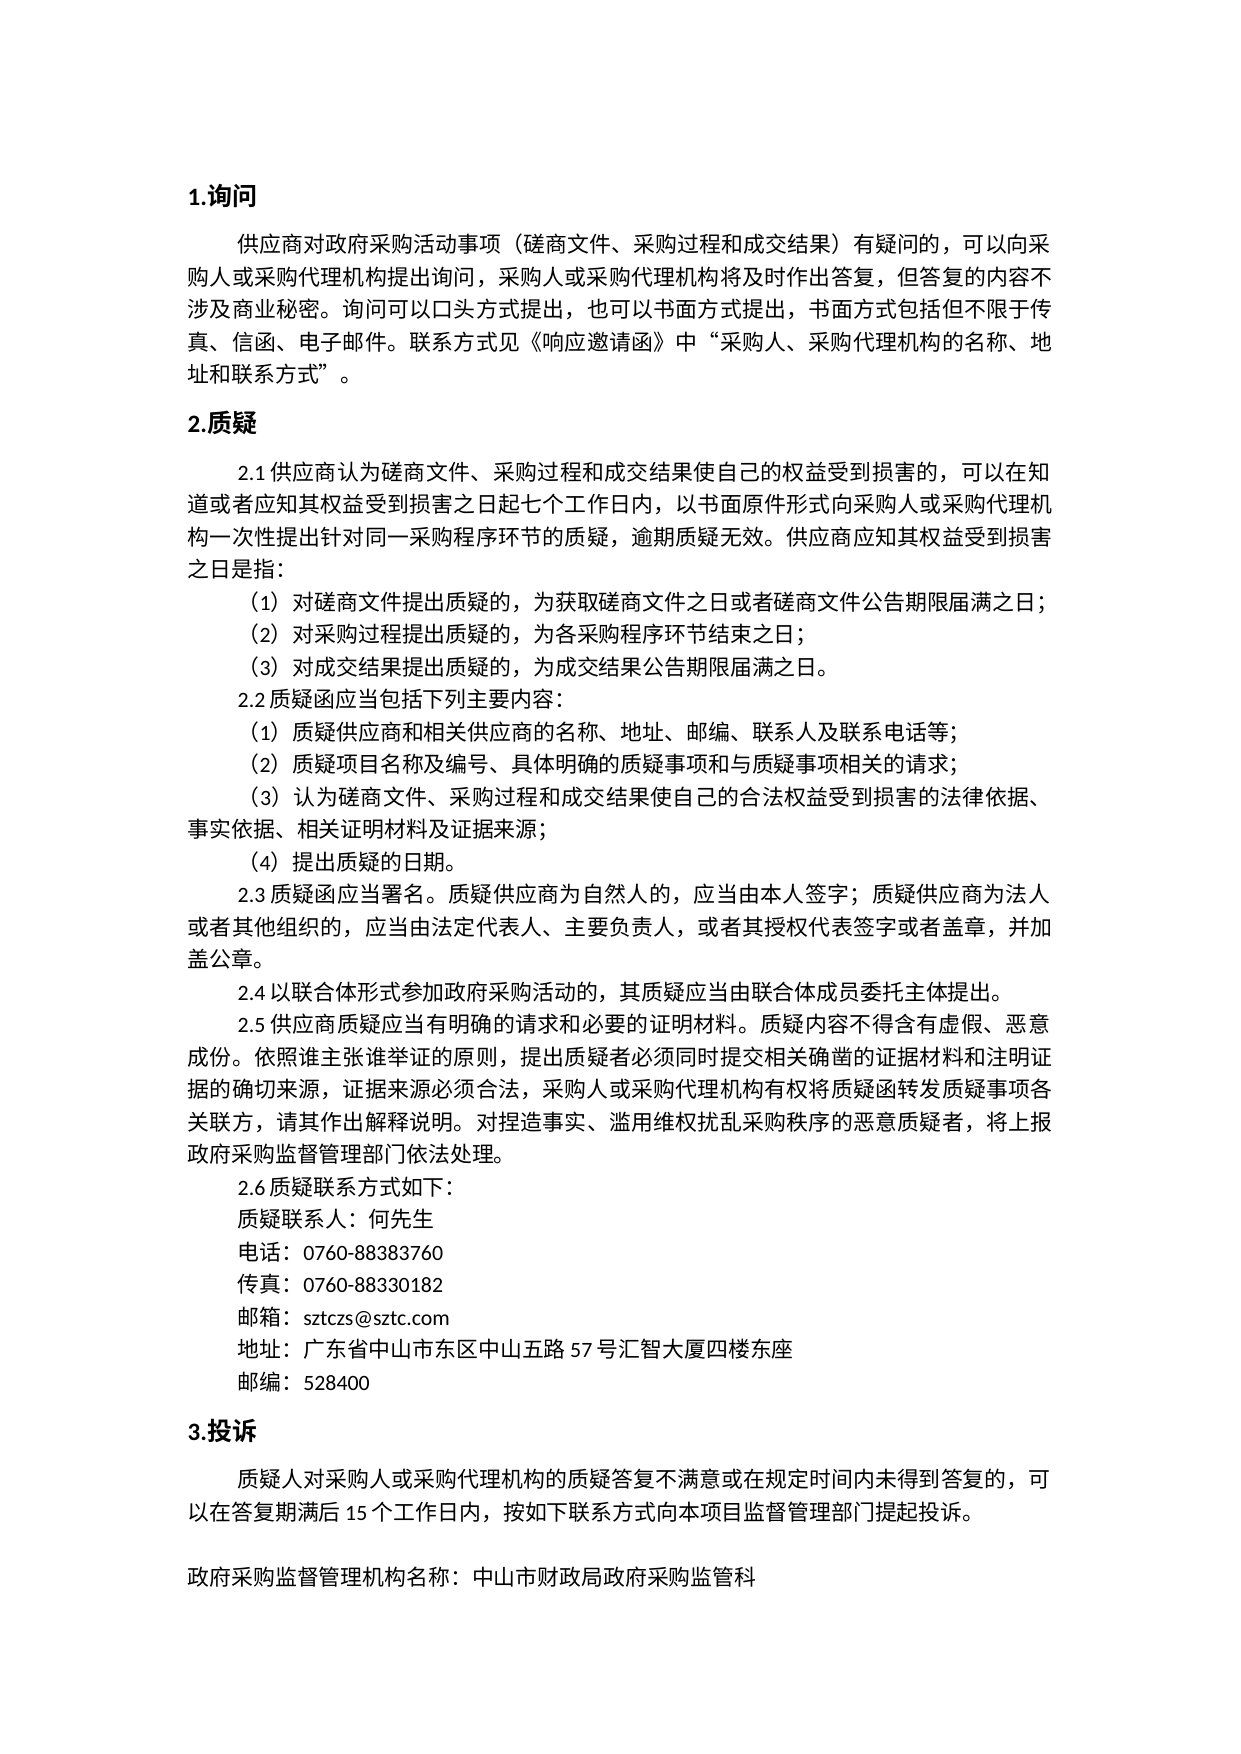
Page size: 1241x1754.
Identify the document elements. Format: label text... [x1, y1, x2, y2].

text 质疑联系人：何先生 [187, 1202, 1053, 1234]
text （3）认为磋商文件、采购过程和成交结果使自己的合法权益受到损害的法律依据、事实依据、相关证明材料及证据来源； [187, 779, 1053, 844]
text 1.询问 [187, 162, 1053, 227]
text 电话：0760-88383760 [187, 1234, 1053, 1267]
text （1）对磋商文件提出质疑的，为获取磋商文件之日或者磋商文件公告期限届满之日； [187, 584, 1053, 617]
text （2）对采购过程提出质疑的，为各采购程序环节结束之日； [187, 617, 1053, 649]
text 政府采购监督管理机构名称：中山市财政局政府采购监管科 [187, 1559, 1053, 1592]
text 2.6质疑联系方式如下： [187, 1169, 1053, 1202]
text 传真：0760-88330182 [187, 1267, 1053, 1299]
text 邮箱：sztczs@sztc.com [187, 1299, 1053, 1332]
text 2.4以联合体形式参加政府采购活动的，其质疑应当由联合体成员委托主体提出。 [187, 974, 1053, 1007]
text （3）对成交结果提出质疑的，为成交结果公告期限届满之日。 [187, 649, 1053, 682]
text 地址：广东省中山市东区中山五路57号汇智大厦四楼东座 [187, 1332, 1053, 1364]
text 2.5供应商质疑应当有明确的请求和必要的证明材料。质疑内容不得含有虚假、恶意成份。依照谁主张谁举证的原则，提出质疑者必须同时提交相关确凿的证据材料和注明证据的确切来源，证据来源必须合法，采购人或采购代理机构有权将质疑函转发质疑事项各关联方，请其作出解释说明。对捏造事实、滥用维权扰乱采购秩序的恶意质疑者，将上报政府采购监督管理部门依法处理。 [187, 1007, 1053, 1169]
text 2.质疑 [187, 389, 1053, 454]
text 质疑人对采购人或采购代理机构的质疑答复不满意或在规定时间内未得到答复的，可以在答复期满后15个工作日内，按如下联系方式向本项目监督管理部门提起投诉。 [187, 1462, 1053, 1527]
text 2.1供应商认为磋商文件、采购过程和成交结果使自己的权益受到损害的，可以在知道或者应知其权益受到损害之日起七个工作日内，以书面原件形式向采购人或采购代理机构一次性提出针对同一采购程序环节的质疑，逾期质疑无效。供应商应知其权益受到损害之日是指： [187, 454, 1053, 584]
text （1）质疑供应商和相关供应商的名称、地址、邮编、联系人及联系电话等； [187, 714, 1053, 747]
text 3.投诉 [187, 1397, 1053, 1462]
text 供应商对政府采购活动事项（磋商文件、采购过程和成交结果）有疑问的，可以向采购人或采购代理机构提出询问，采购人或采购代理机构将及时作出答复，但答复的内容不涉及商业秘密。询问可以口头方式提出，也可以书面方式提出，书面方式包括但不限于传真、信函、电子邮件。联系方式见《响应邀请函》中“采购人、采购代理机构的名称、地址和联系方式”。 [187, 227, 1053, 389]
text 邮编：528400 [187, 1364, 1053, 1397]
text 2.3质疑函应当署名。质疑供应商为自然人的，应当由本人签字；质疑供应商为法人或者其他组织的，应当由法定代表人、主要负责人，或者其授权代表签字或者盖章，并加盖公章。 [187, 877, 1053, 974]
text （2）质疑项目名称及编号、具体明确的质疑事项和与质疑事项相关的请求； [187, 747, 1053, 779]
text （4）提出质疑的日期。 [187, 844, 1053, 877]
text 2.2质疑函应当包括下列主要内容： [187, 682, 1053, 714]
